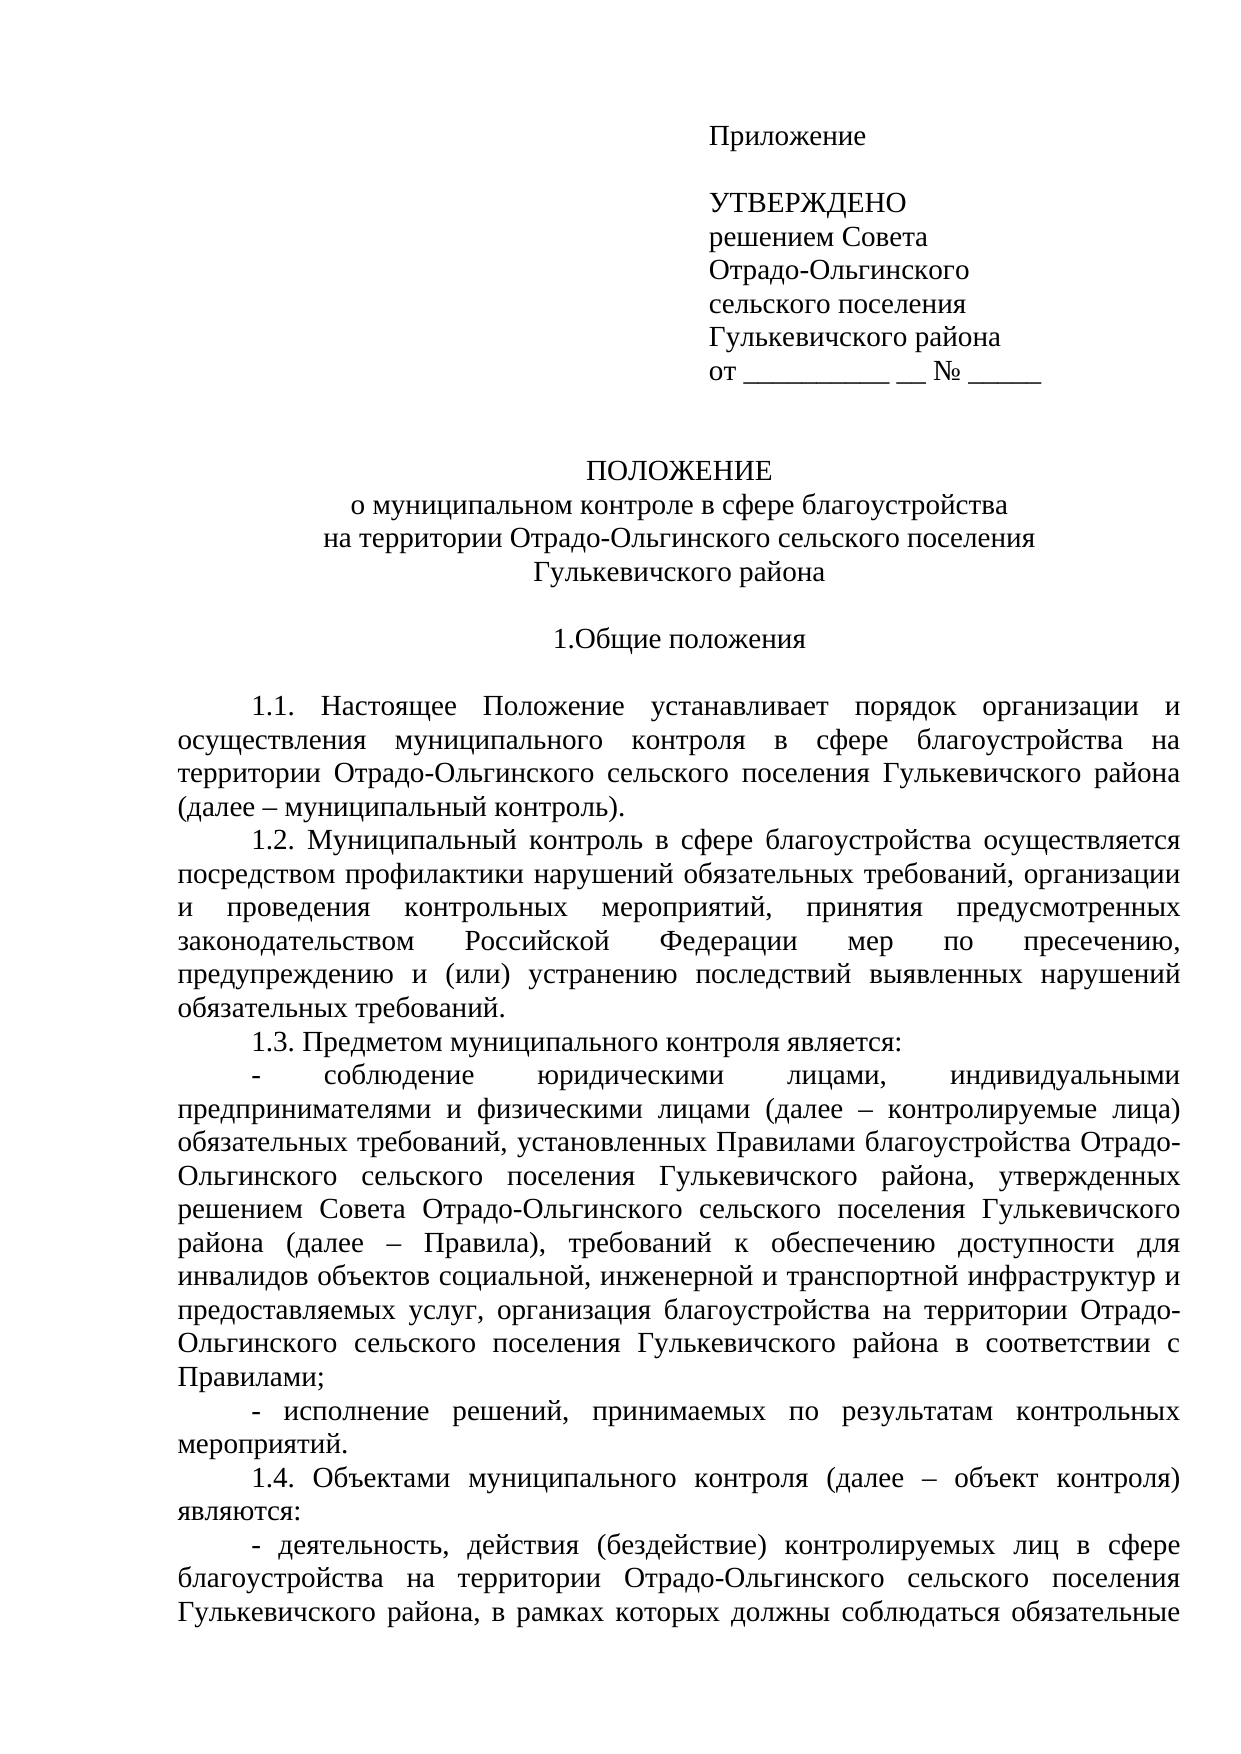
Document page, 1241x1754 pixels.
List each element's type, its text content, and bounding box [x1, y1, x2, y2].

text 1.1. Настоящее Положение устанавливает порядок организации и осуществления муниципального контроля в сфере благоустройства на территории Отрадо-Ольгинского сельского поселения Гулькевичского района (далее – муниципальный контроль). [177, 688, 1181, 822]
text решением Совета [709, 219, 1181, 252]
text 1.2. Муниципальный контроль в сфере благоустройства осуществляется посредством профилактики нарушений обязательных требований, организации и проведения контрольных мероприятий, принятия предусмотренных законодательством Российской Федерации мер по пресечению, предупреждению и (или) устранению последствий выявленных нарушений обязательных требований. [177, 822, 1181, 1024]
text ПОЛОЖЕНИЕ [177, 453, 1181, 487]
text 1.3. Предметом муниципального контроля является: [177, 1024, 1181, 1057]
text Гулькевичского района [709, 319, 1181, 353]
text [177, 1527, 1181, 1627]
text УТВЕРЖДЕНО [177, 185, 1181, 219]
text 1.4. Объектами муниципального контроля (далее – объект контроля) являются: [177, 1460, 1181, 1527]
text - соблюдение юридическими лицами, индивидуальными предпринимателями и физическими лицами (далее – контролируемые лица) обязательных требований, установленных Правилами благоустройства Отрадо-Ольгинского сельского поселения Гулькевичского района, утвержденных решением Совета Отрадо-Ольгинского сельского поселения Гулькевичского района (далее – Правила), требований к обеспечению доступности для инвалидов объектов социальной, инженерной и транспортной инфраструктур и предоставляемых услуг, организация благоустройства на территории Отрадо-Ольгинского сельского поселения Гулькевичского района в соответствии с Правилами; [177, 1057, 1181, 1393]
text 1.Общие положения [177, 621, 1181, 655]
text от __________ __ № _____ [177, 353, 1181, 386]
text Приложение [177, 118, 1181, 152]
text сельского поселения [709, 286, 1181, 319]
text Гулькевичского района [177, 554, 1181, 588]
text - исполнение решений, принимаемых по результатам контрольных мероприятий. [177, 1393, 1181, 1460]
text о муниципальном контроле в сфере благоустройства [177, 487, 1181, 521]
text на территории Отрадо-Ольгинского сельского поселения [177, 521, 1181, 554]
text Отрадо-Ольгинского [709, 252, 1181, 286]
